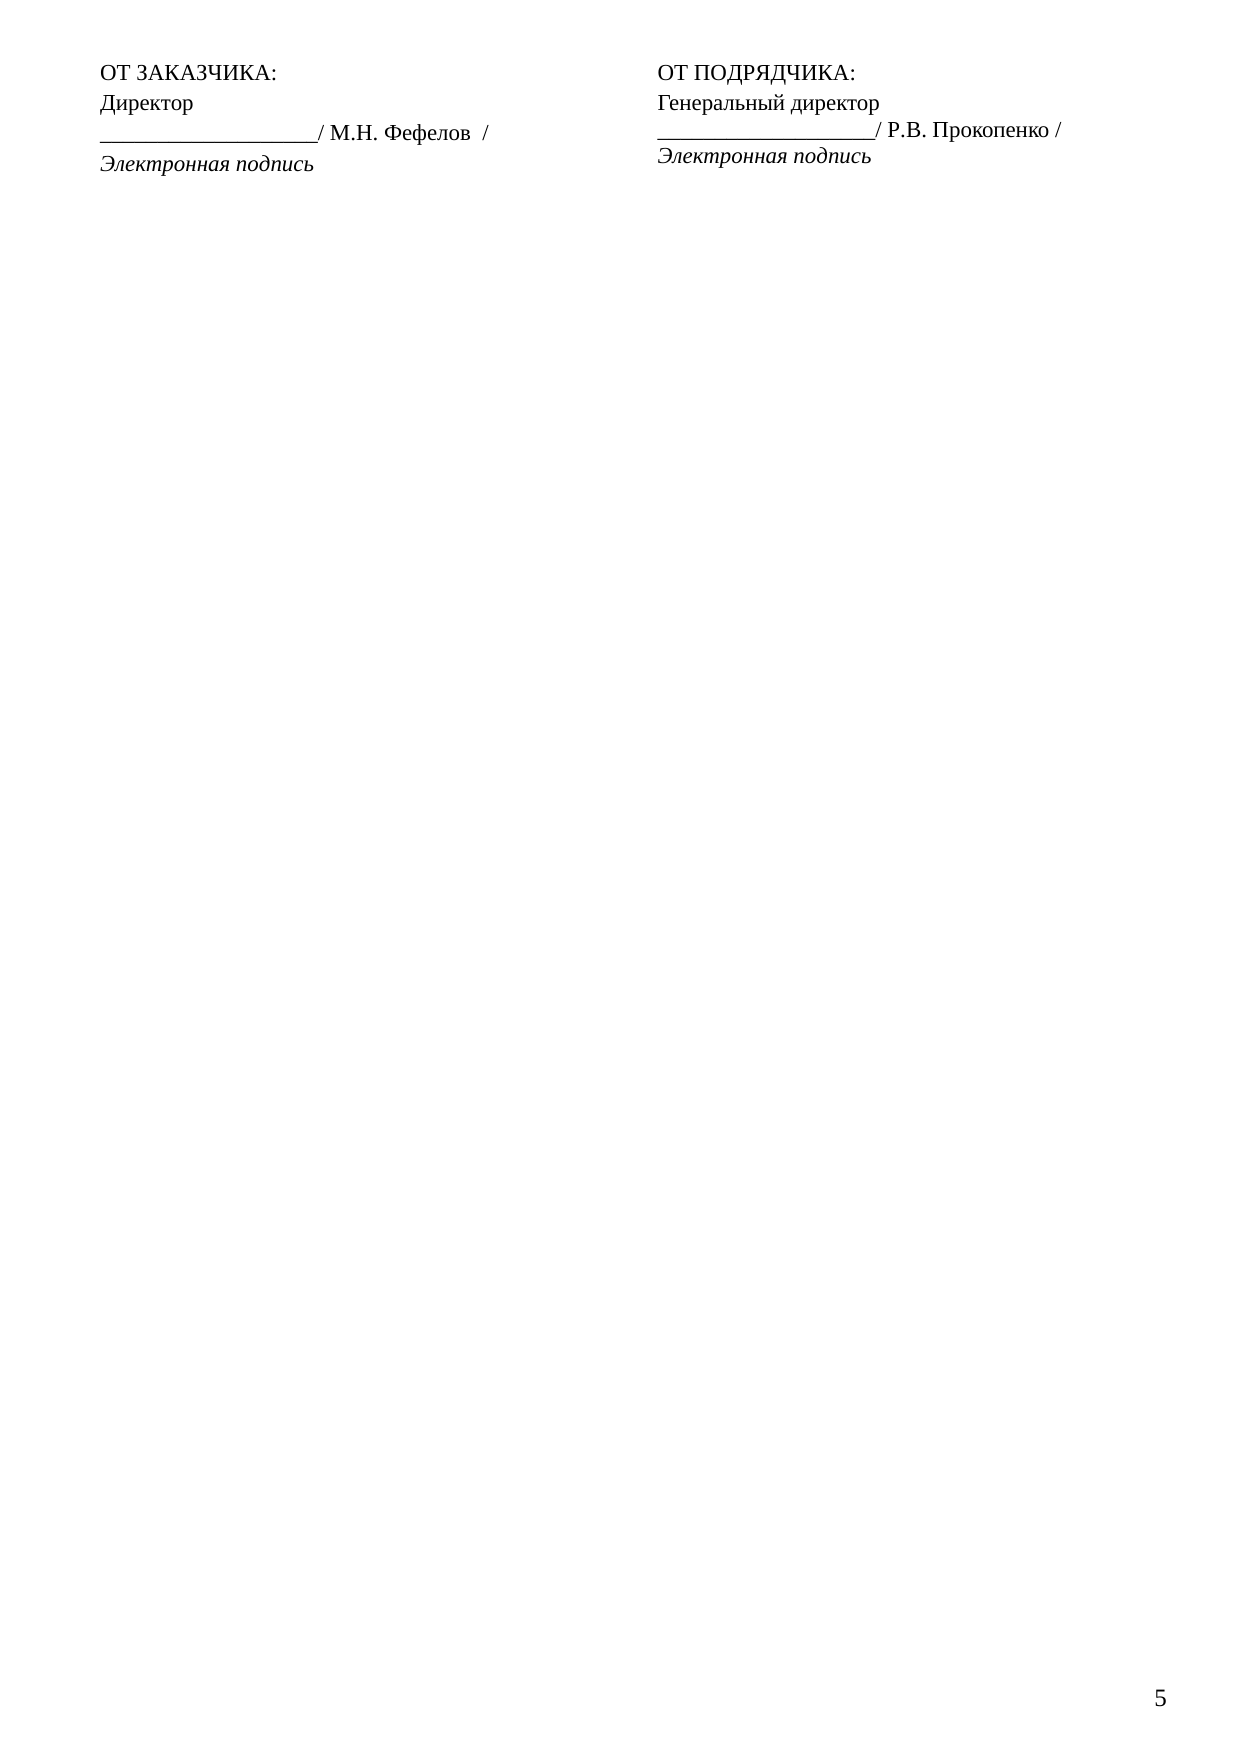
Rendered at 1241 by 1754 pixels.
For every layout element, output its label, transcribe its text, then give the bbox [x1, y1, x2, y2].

table_header ОТ ПОДРЯДЧИКА: Генеральный директор ___________________/ Р.В. Прокопенко / Электронная подпись [646, 59, 1163, 180]
table_header ОТ ЗАКАЗЧИКА: Директор ___________________/ М.Н. Фефелов / Электронная подпись [89, 59, 646, 180]
